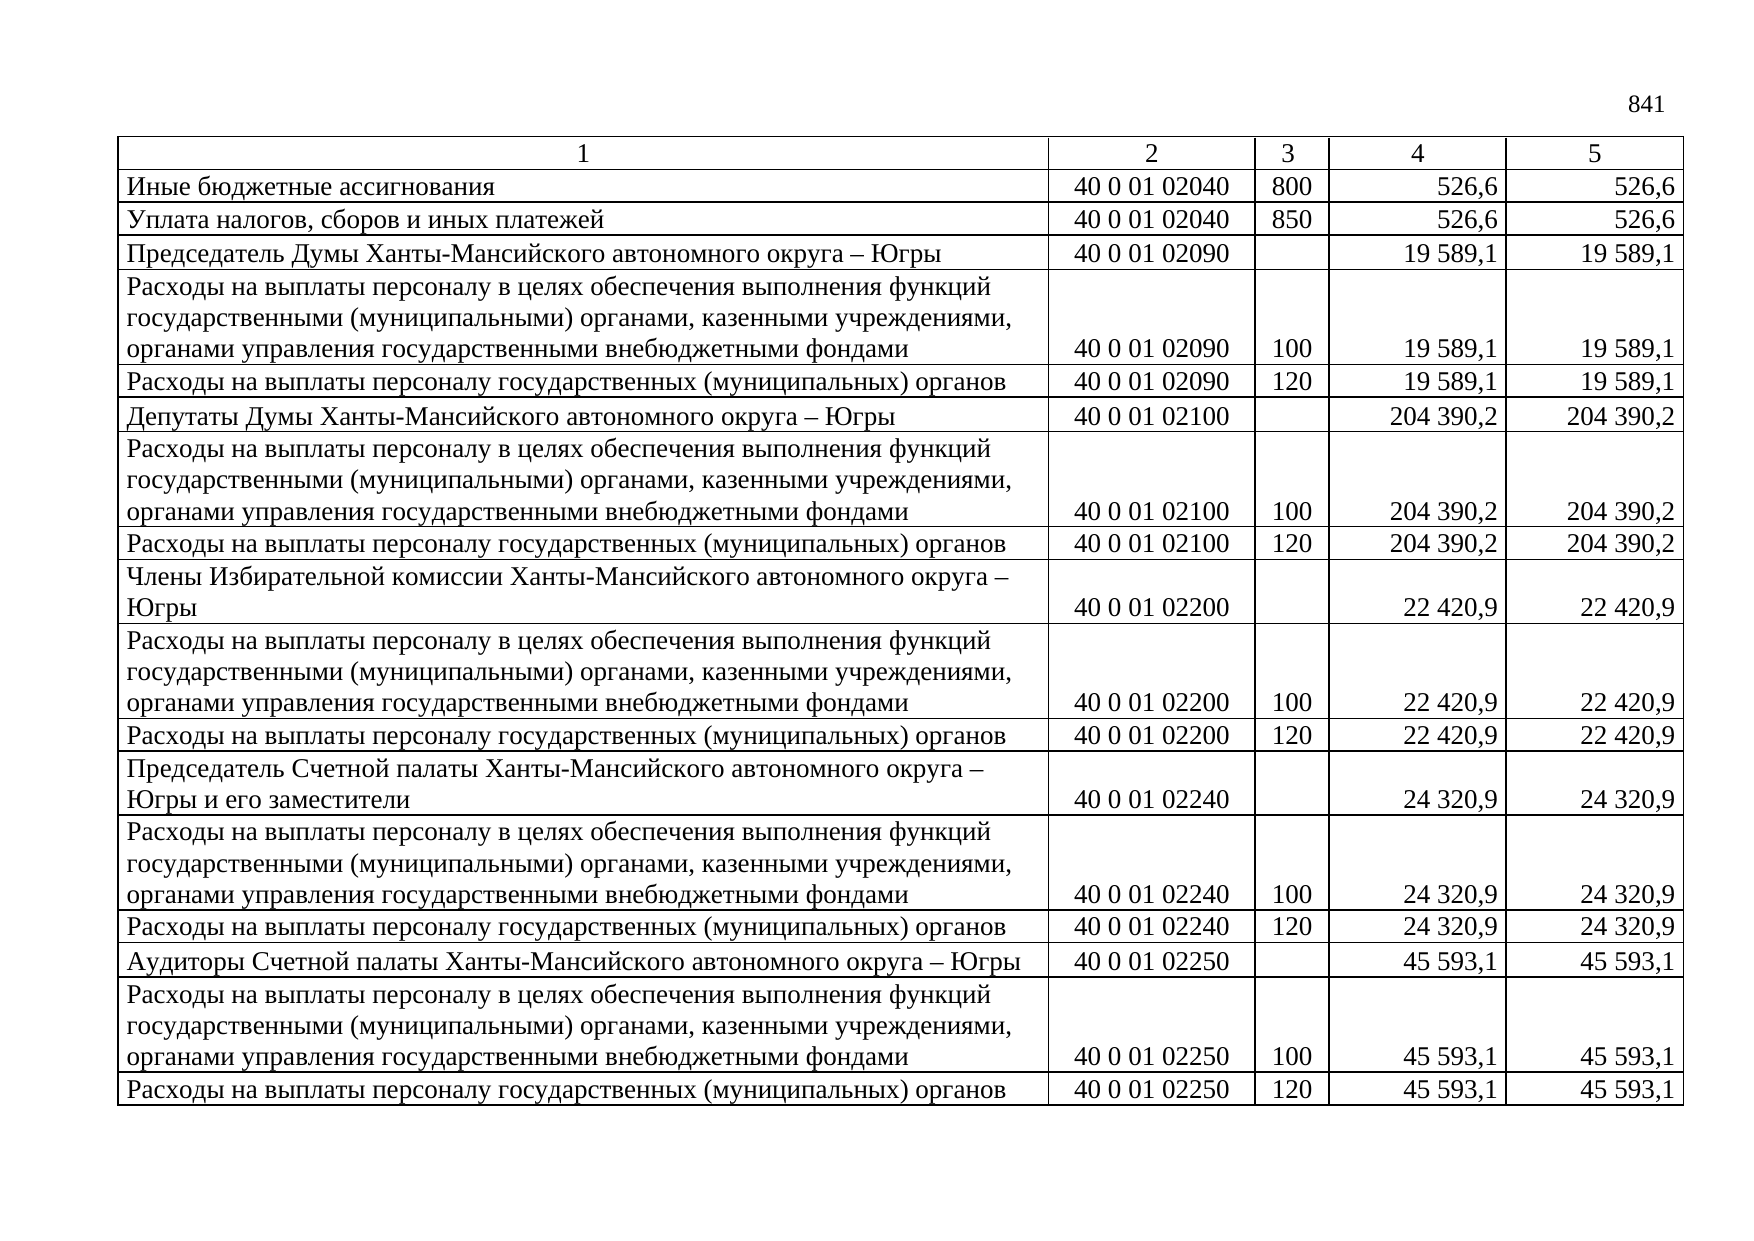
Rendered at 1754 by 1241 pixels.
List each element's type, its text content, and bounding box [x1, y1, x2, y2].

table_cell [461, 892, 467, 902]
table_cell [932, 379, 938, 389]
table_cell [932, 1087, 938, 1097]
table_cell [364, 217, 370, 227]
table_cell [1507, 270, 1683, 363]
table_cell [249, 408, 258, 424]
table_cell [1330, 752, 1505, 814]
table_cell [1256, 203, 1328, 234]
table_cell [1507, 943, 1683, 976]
table_header 3 [1256, 137, 1329, 168]
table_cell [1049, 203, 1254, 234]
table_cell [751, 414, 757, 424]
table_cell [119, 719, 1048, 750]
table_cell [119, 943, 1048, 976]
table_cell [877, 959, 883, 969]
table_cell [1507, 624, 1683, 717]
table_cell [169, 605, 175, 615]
table_header 5 [1507, 137, 1683, 168]
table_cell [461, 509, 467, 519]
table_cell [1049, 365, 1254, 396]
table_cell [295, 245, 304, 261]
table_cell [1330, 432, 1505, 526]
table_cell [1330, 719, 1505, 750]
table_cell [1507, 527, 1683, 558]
table_header 2 [1049, 137, 1255, 168]
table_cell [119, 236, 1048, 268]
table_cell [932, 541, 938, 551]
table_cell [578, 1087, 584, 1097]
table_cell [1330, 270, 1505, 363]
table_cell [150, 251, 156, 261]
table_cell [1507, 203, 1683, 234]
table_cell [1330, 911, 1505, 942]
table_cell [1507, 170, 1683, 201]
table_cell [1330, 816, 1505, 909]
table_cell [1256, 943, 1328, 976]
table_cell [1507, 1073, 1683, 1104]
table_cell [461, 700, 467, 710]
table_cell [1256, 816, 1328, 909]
table_header 1 [119, 137, 1048, 168]
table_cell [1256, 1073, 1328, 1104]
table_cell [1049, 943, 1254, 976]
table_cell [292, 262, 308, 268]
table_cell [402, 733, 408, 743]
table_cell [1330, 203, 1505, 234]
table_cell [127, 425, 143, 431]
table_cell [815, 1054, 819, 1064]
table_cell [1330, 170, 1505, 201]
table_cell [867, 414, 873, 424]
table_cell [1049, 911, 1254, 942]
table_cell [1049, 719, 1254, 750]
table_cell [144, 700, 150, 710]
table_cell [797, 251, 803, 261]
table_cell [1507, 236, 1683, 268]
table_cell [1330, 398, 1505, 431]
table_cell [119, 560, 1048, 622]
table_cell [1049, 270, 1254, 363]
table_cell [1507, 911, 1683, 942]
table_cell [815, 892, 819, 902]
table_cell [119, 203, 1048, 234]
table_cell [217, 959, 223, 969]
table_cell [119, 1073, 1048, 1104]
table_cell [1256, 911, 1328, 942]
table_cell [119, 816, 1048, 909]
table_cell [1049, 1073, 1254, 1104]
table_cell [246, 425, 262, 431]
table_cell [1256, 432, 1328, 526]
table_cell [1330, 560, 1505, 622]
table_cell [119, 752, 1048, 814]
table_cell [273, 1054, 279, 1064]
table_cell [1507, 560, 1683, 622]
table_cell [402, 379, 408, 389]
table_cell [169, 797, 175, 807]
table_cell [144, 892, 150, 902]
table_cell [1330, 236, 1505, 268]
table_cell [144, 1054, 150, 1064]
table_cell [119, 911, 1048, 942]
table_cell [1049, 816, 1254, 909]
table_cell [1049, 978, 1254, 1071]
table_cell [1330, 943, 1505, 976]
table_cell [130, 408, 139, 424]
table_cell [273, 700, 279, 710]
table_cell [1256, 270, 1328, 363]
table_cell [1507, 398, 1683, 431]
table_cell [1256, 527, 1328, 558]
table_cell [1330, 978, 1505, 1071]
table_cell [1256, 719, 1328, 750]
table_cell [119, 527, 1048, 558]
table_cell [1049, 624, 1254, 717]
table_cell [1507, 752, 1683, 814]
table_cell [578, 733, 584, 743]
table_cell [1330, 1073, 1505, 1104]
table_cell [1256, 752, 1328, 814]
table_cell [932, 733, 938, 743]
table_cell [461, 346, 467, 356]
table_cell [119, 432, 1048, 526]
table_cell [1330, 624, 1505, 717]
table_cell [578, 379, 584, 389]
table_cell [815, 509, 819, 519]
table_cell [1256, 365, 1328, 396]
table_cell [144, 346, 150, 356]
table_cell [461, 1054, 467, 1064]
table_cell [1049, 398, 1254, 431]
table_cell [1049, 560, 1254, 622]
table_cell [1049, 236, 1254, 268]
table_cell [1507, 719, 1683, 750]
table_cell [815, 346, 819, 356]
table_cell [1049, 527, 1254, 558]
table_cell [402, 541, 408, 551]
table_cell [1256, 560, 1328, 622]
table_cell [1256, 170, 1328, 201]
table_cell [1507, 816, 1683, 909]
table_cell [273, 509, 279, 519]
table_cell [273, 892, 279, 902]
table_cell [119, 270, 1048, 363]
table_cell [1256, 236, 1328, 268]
table_header 4 [1330, 137, 1506, 168]
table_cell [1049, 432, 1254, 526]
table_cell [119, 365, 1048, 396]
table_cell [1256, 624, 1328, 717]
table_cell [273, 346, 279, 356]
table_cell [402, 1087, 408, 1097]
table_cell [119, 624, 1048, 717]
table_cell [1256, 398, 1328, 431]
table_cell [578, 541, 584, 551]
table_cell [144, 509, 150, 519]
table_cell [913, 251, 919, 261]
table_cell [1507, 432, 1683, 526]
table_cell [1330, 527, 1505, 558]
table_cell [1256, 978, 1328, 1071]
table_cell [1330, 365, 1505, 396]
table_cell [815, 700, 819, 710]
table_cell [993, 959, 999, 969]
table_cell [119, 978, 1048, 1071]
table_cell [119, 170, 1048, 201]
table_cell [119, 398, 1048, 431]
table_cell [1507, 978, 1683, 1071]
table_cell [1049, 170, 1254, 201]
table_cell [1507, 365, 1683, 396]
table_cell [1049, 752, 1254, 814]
